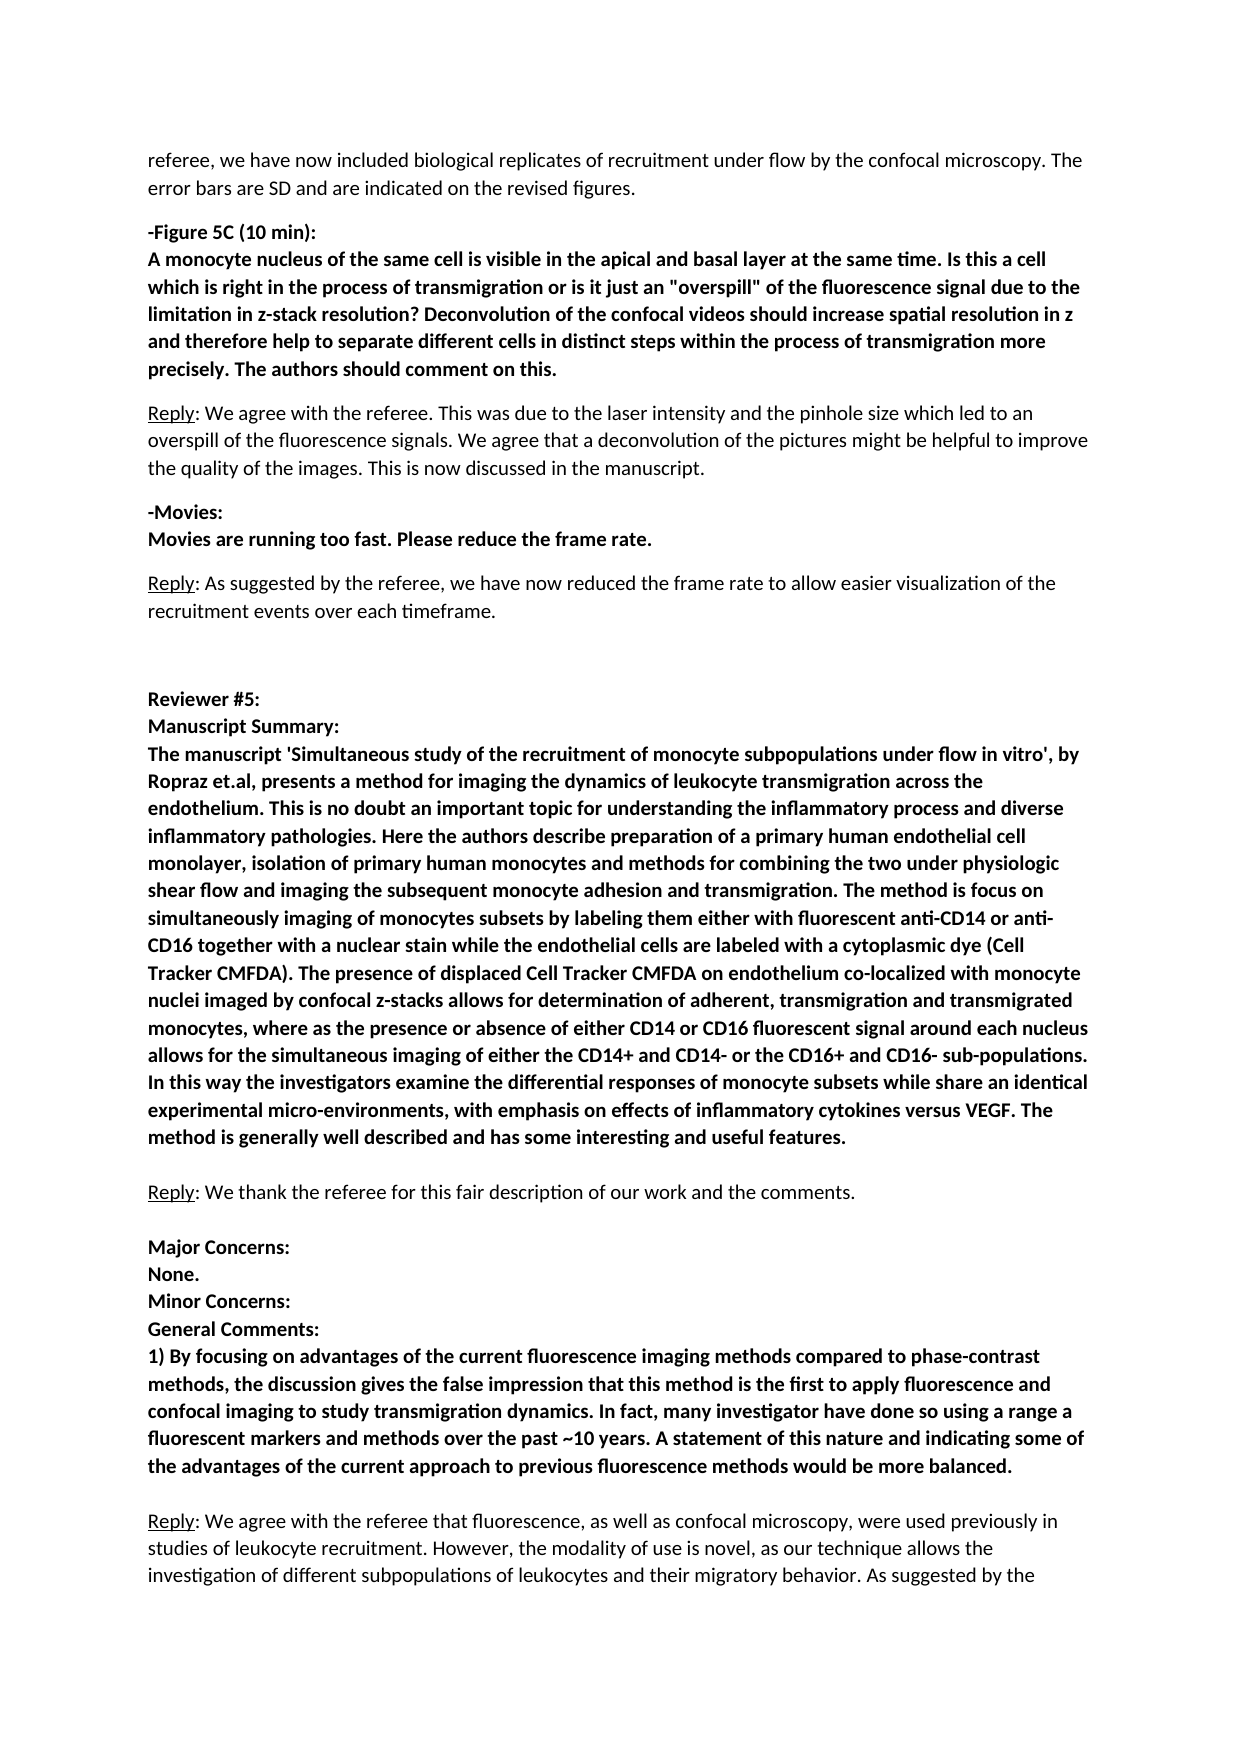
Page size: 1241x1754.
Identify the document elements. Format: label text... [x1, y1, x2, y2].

text Reply: We thank the referee for this fair description of our work and the comments. [148, 1179, 1093, 1204]
text A monocyte nucleus of the same cell is visible in the apical and basal layer at the same time. Is this a cell which is right in the process of transmigration or is it just an "overspill" of the fluorescence signal due to the limitation in z-stack resolution? Deconvolution of the confocal videos should increase spatial resolution in z and therefore help to separate different cells in distinct steps within the process of transmigration more precisely. The authors should comment on this. [148, 246, 1093, 381]
text Reply: As suggested by the referee, we have now reduced the frame rate to allow easier visualization of the recruitment events over each timeframe. [148, 570, 1093, 623]
text 1) By focusing on advantages of the current fluorescence imaging methods compared to phase-contrast methods, the discussion gives the false impression that this method is the first to apply fluorescence and confocal imaging to study transmigration dynamics. In fact, many investigator have done so using a range a fluorescent markers and methods over the past ~10 years. A statement of this nature and indicating some of the advantages of the current approach to previous fluorescence methods would be more balanced. [148, 1343, 1093, 1478]
text The manuscript 'Simultaneous study of the recruitment of monocyte subpopulations under flow in vitro', by Ropraz et.al, presents a method for imaging the dynamics of leukocyte transmigration across the endothelium. This is no doubt an important topic for understanding the inflammatory process and diverse inflammatory pathologies. Here the authors describe preparation of a primary human endothelial cell monolayer, isolation of primary human monocytes and methods for combining the two under physiologic shear flow and imaging the subsequent monocyte adhesion and transmigration. The method is focus on simultaneously imaging of monocytes subsets by labeling them either with fluorescent anti-CD14 or anti-CD16 together with a nuclear stain while the endothelial cells are labeled with a cytoplasmic dye (Cell Tracker CMFDA). The presence of displaced Cell Tracker CMFDA on endothelium co-localized with monocyte nuclei imaged by confocal z-stacks allows for determination of adherent, transmigration and transmigrated monocytes, where as the presence or absence of either CD14 or CD16 fluorescent signal around each nucleus allows for the simultaneous imaging of either the CD14+ and CD14- or the CD16+ and CD16- sub-populations. In this way the investigators examine the differential responses of monocyte subsets while share an identical experimental micro-environments, with emphasis on effects of inflammatory cytokines versus VEGF. The method is generally well described and has some interesting and useful features. [148, 741, 1093, 1150]
text Minor Concerns: [148, 1289, 1093, 1314]
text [148, 1508, 1093, 1588]
text None. [148, 1261, 1093, 1287]
text General Comments: [148, 1316, 1093, 1341]
text Major Concerns: [148, 1234, 1093, 1259]
text Manuscript Summary: [148, 713, 1093, 739]
text -Figure 5C (10 min): [148, 219, 1093, 244]
text -Movies: [148, 499, 1093, 524]
text Movies are running too fast. Please reduce the frame rate. [148, 526, 1093, 552]
text Reviewer #5: [148, 686, 1093, 711]
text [148, 148, 1093, 200]
text Reply: We agree with the referee. This was due to the laser intensity and the pinhole size which led to an overspill of the fluorescence signals. We agree that a deconvolution of the pictures might be helpful to improve the quality of the images. This is now discussed in the manuscript. [148, 400, 1093, 480]
